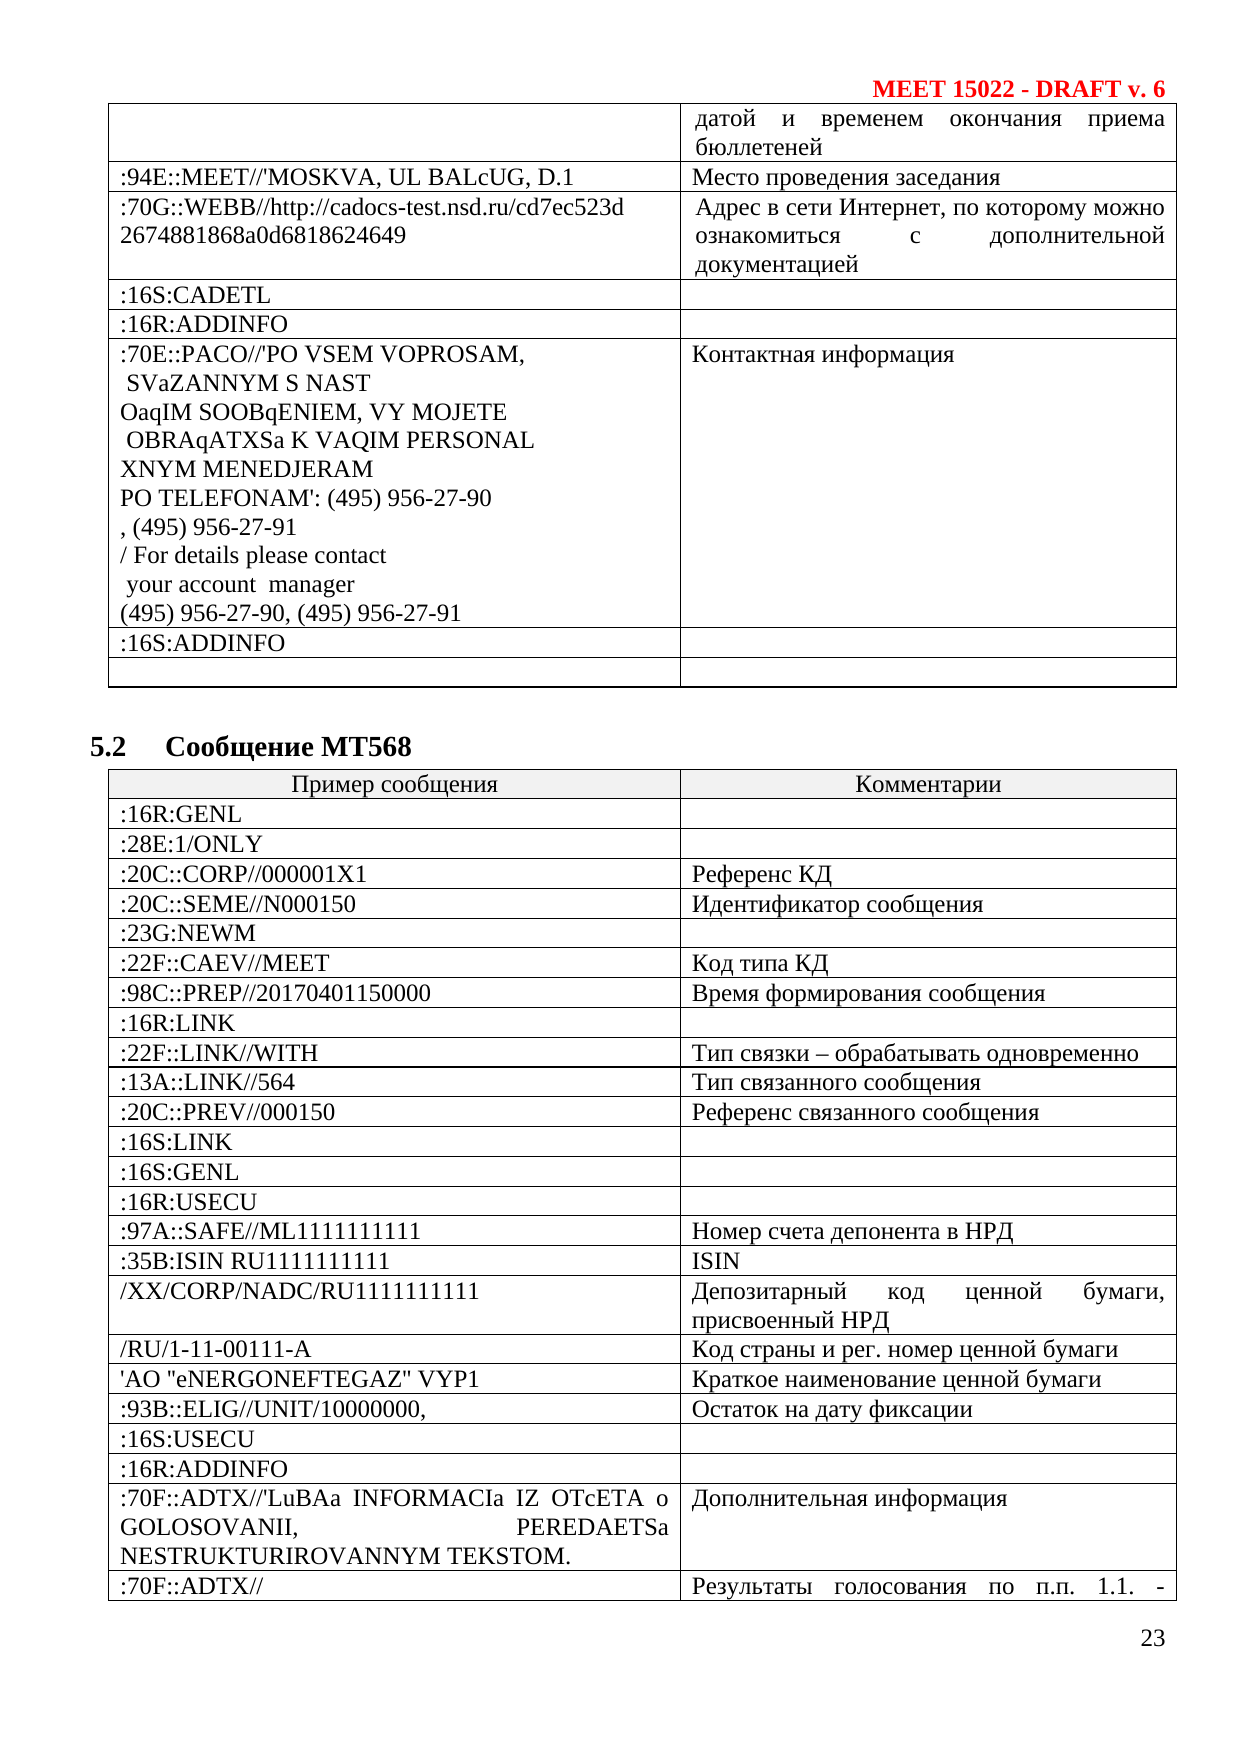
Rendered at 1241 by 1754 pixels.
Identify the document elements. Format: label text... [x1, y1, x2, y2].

table_cell :20C::SEME//N000150 [109, 889, 680, 917]
table_cell Депозитарный код ценной бумаги, присвоенный НРД [681, 1276, 1176, 1333]
table_cell :16R:LINK [109, 1008, 680, 1037]
table_cell :16S:LINK [109, 1127, 680, 1156]
table_cell Тип связки – обрабатывать одновременно [681, 1038, 1176, 1066]
table_cell [681, 310, 1176, 338]
table_cell [681, 1008, 1176, 1037]
table_cell Контактная информация [681, 339, 1176, 627]
table_cell Код типа КД [681, 948, 1176, 977]
table_cell [681, 1127, 1176, 1156]
table_cell 'AO ''eNERGONEFTEGAZ'' VYP1 [109, 1364, 680, 1393]
table_cell Референс связанного сообщения [681, 1097, 1176, 1126]
table_header Пример сообщения [109, 770, 680, 798]
table_cell ISIN [681, 1246, 1176, 1275]
table_cell Номер счета депонента в НРД [681, 1216, 1176, 1245]
table_cell [681, 1454, 1176, 1482]
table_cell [109, 1571, 680, 1599]
table_cell [681, 829, 1176, 858]
table_cell [681, 799, 1176, 828]
table_cell :16S:CADETL [109, 280, 680, 308]
table_cell :16S:GENL [109, 1157, 680, 1186]
table_cell [681, 1424, 1176, 1453]
table_cell :35B:ISIN RU1111111111 [109, 1246, 680, 1275]
subtitle Сообщение МТ568 [90, 729, 1165, 762]
table_cell :16R:USECU [109, 1187, 680, 1215]
table_cell [109, 658, 680, 686]
table_cell Тип связанного сообщения [681, 1068, 1176, 1096]
table_cell :70F::ADTX//'LuBAa INFORMACIa IZ OTcETA o GOLOSOVANII, PEREDAETSa NESTRUKTURIROVANNYM TEKSTOM. [109, 1484, 680, 1570]
table_cell :16R:ADDINFO [109, 1454, 680, 1482]
table_cell [681, 280, 1176, 308]
table_cell :20C::CORP//000001X1 [109, 859, 680, 888]
table_cell :28E:1/ONLY [109, 829, 680, 858]
table_cell [681, 628, 1176, 657]
table_cell [681, 1187, 1176, 1215]
table_cell Референс КД [681, 859, 1176, 888]
table_cell :93B::ELIG//UNIT/10000000, [109, 1394, 680, 1423]
table_cell :70G::WEBB//http://cadocs-test.nsd.ru/cd7ec523d 2674881868a0d6818624649 [109, 192, 680, 279]
table_cell Остаток на дату фиксации [681, 1394, 1176, 1423]
table_cell Идентификатор сообщения [681, 889, 1176, 917]
table_cell :70E::PACO//'PO VSEM VOPROSAM, SVaZANNYM S NAST OaqIM SOOBqENIEM, VY MOJETE OBRAqATXSa K VAQIM PERSONAL XNYM MENEDJERAM PO TELEFONAM': (495) 956-27-90 , (495) 956-27-91 / For details please contact your account manager (495) 956-27-90, (495) 956-27-91 [109, 339, 680, 627]
table_cell :13A::LINK//564 [109, 1068, 680, 1096]
table_cell :16R:GENL [109, 799, 680, 828]
table_cell :20C::PREV//000150 [109, 1097, 680, 1126]
table_cell :23G:NEWM [109, 919, 680, 947]
table_cell Место проведения заседания [681, 162, 1176, 191]
table_cell :16S:USECU [109, 1424, 680, 1453]
table_cell :16R:ADDINFO [109, 310, 680, 338]
table_cell :22F::LINK//WITH [109, 1038, 680, 1066]
table_cell Дополнительная информация [681, 1484, 1176, 1570]
table_cell :97A::SAFE//ML1111111111 [109, 1216, 680, 1245]
table_cell :98C::PREP//20170401150000 [109, 978, 680, 1007]
table_cell Код страны и рег. номер ценной бумаги [681, 1335, 1176, 1363]
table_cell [109, 104, 680, 161]
table_cell [681, 658, 1176, 686]
table_cell /XX/CORP/NADC/RU1111111111 [109, 1276, 680, 1333]
table_cell Краткое наименование ценной бумаги [681, 1364, 1176, 1393]
table_cell [681, 919, 1176, 947]
table_cell /RU/1-11-00111-A [109, 1335, 680, 1363]
table_cell Адрес в сети Интернет, по которому можно ознакомиться с дополнительной документацией [681, 192, 1176, 279]
table_cell Время формирования сообщения [681, 978, 1176, 1007]
table_cell :16S:ADDINFO [109, 628, 680, 657]
table_cell :22F::CAEV//MEET [109, 948, 680, 977]
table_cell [681, 1571, 1176, 1599]
table_header Комментарии [681, 770, 1176, 798]
table_cell :94E::MEET//'MOSKVA, UL BALcUG, D.1 [109, 162, 680, 191]
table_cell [681, 104, 1176, 161]
table_cell [681, 1157, 1176, 1186]
